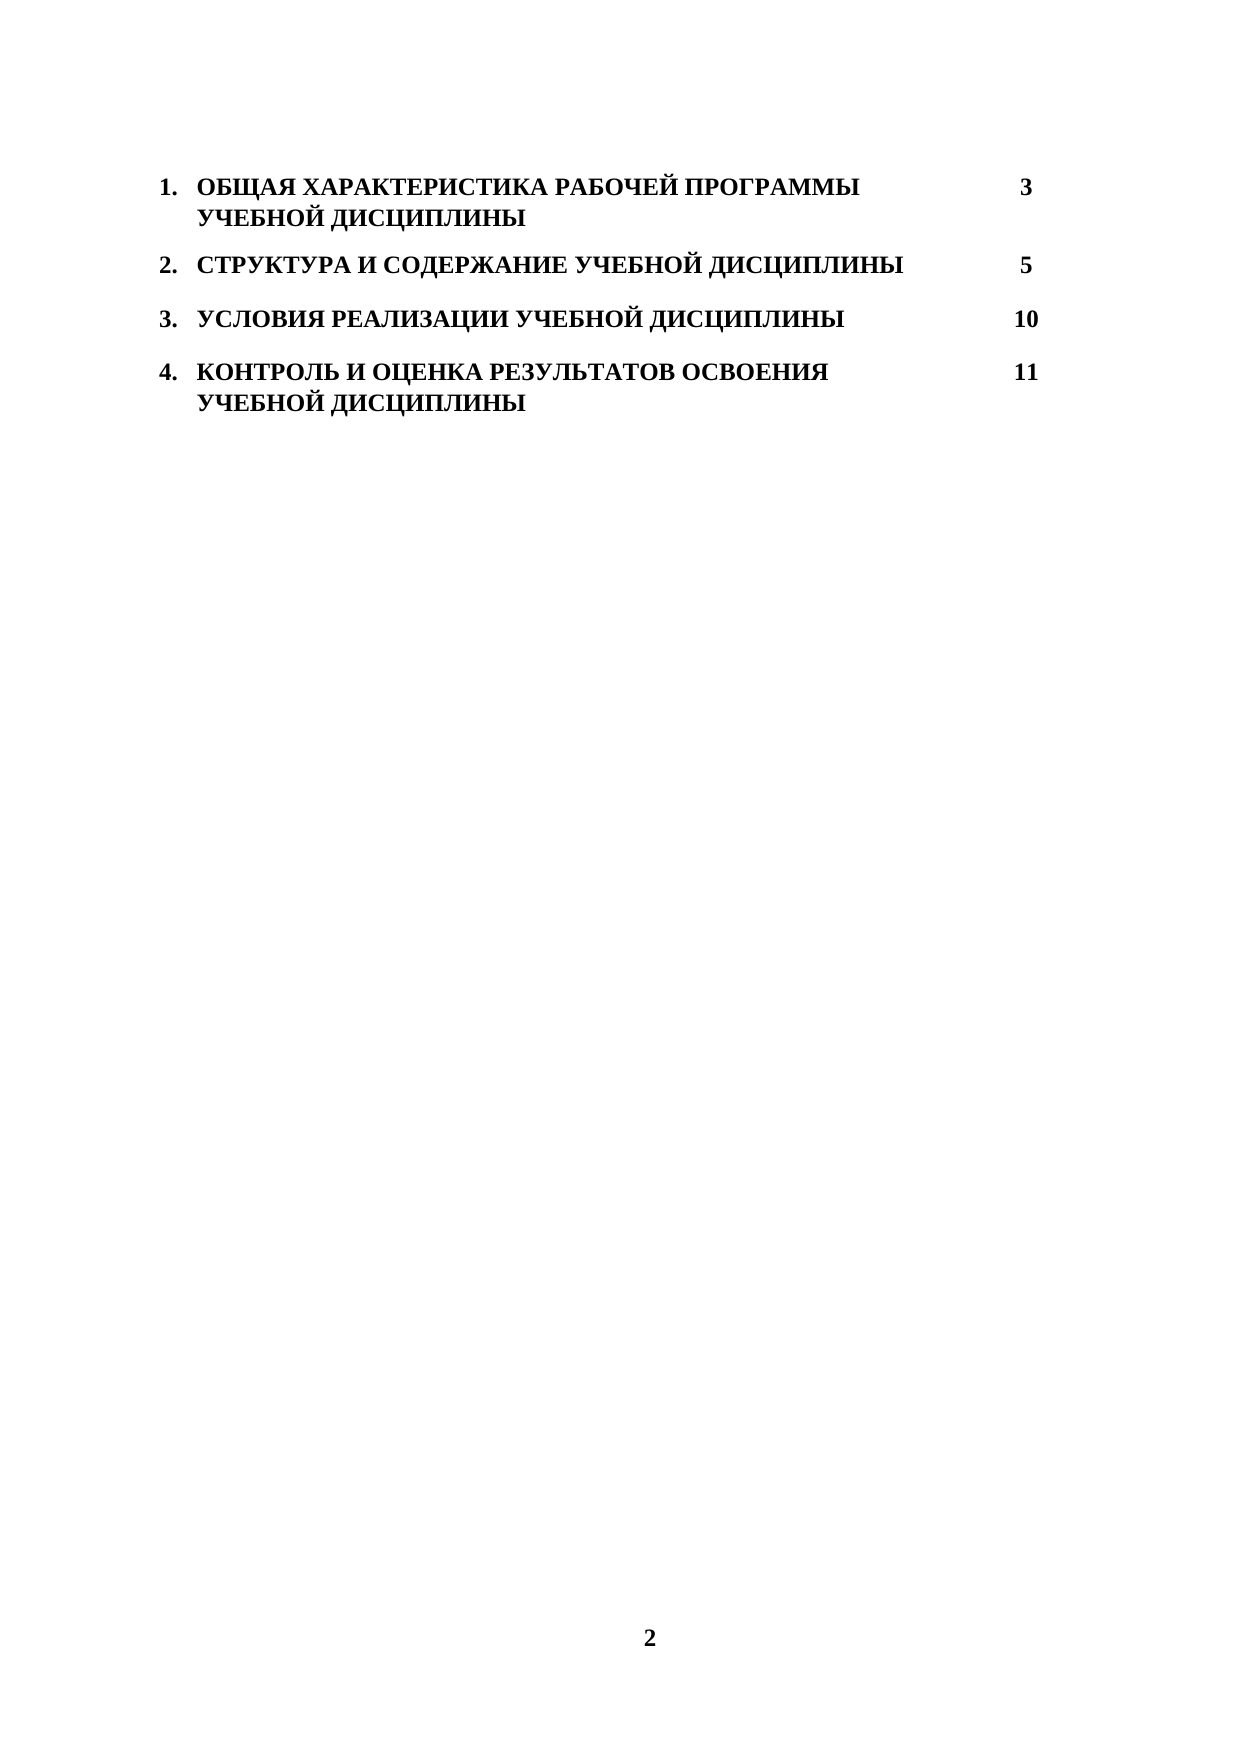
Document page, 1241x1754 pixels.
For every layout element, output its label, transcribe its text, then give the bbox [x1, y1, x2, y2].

table_cell 11 [960, 358, 1093, 436]
table_cell КОНТРОЛЬ И ОЦЕНКА РЕЗУЛЬТАТОВ ОСВОЕНИЯ УЧЕБНОЙ ДИСЦИПЛИНЫ [118, 358, 960, 436]
table_header 3 [960, 172, 1093, 251]
table_cell СТРУКТУРА И СОДЕРЖАНИЕ УЧЕБНОЙ ДИСЦИПЛИНЫ [118, 251, 960, 304]
table_cell 10 [960, 304, 1093, 357]
table_cell 5 [960, 251, 1093, 304]
table_header ОБЩАЯ ХАРАКТЕРИСТИКА РАБОЧЕЙ ПРОГРАММЫ УЧЕБНОЙ ДИСЦИПЛИНЫ [118, 172, 960, 251]
table_cell УСЛОВИЯ РЕАЛИЗАЦИИ УЧЕБНОЙ ДИСЦИПЛИНЫ [118, 304, 960, 357]
